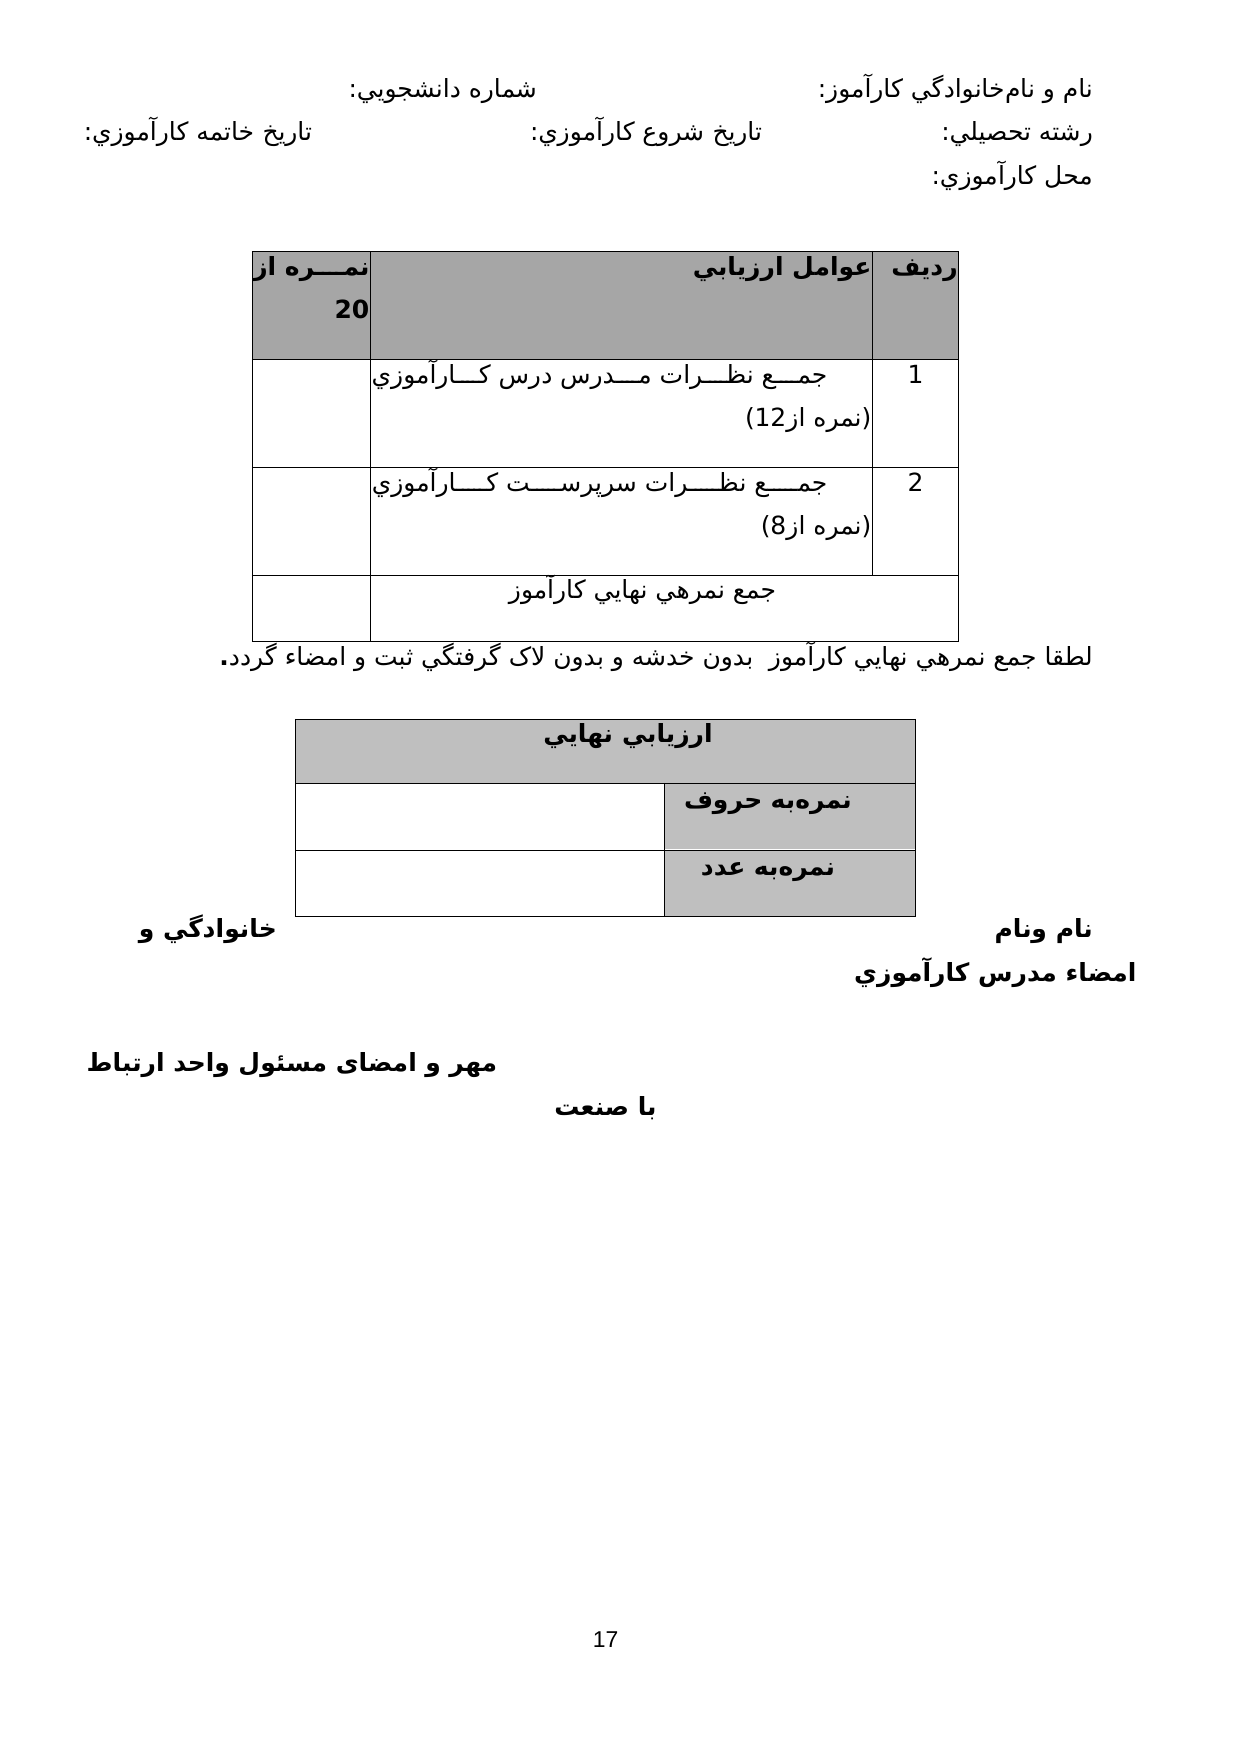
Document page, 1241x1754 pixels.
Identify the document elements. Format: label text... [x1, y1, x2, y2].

table_cell 1 [873, 360, 958, 467]
text محل كارآموزي: [74, 161, 1137, 191]
text نام ونام خانوادگي و امضاء مدرس كارآموزي [74, 915, 1137, 988]
table_cell جمع نظرات مدرس درس كارآموزي (نمره از12) [371, 360, 872, 467]
table_header رديف [873, 252, 958, 359]
text رشته تحصيلي: تاريخ شروع كارآموزي: تاريخ خاتمه كارآموزي: [74, 118, 1137, 147]
table_cell نمره‌به عدد [665, 851, 915, 916]
table_cell جمع نمرهي نهايي کارآموز [371, 576, 958, 641]
text نام و نام‌خانوادگي كارآموز: شماره دانشجويي: [74, 74, 1137, 103]
table_header عوامل ارزيابي [371, 252, 872, 359]
table_cell [253, 576, 370, 641]
table_header نمره از20 [253, 252, 370, 359]
text لطقا جمع نمرهي نهايي کارآموز بدون خدشه و بدون لاک گرفتگي ثبت و امضاء گردد. [74, 642, 1137, 671]
table_cell جمع نظرات سرپرست كارآموزي (نمره از8) [371, 468, 872, 574]
table_cell [296, 784, 664, 849]
table_cell [253, 468, 370, 574]
table_cell [253, 360, 370, 467]
table_header ارزيابي نهايي [296, 720, 915, 783]
table_cell [296, 851, 664, 916]
table_cell 2 [873, 468, 958, 574]
text مهر و امضای مسئول واحد ارتباط با صنعت [74, 1048, 1137, 1121]
table_cell نمره‌به حروف [665, 784, 915, 849]
